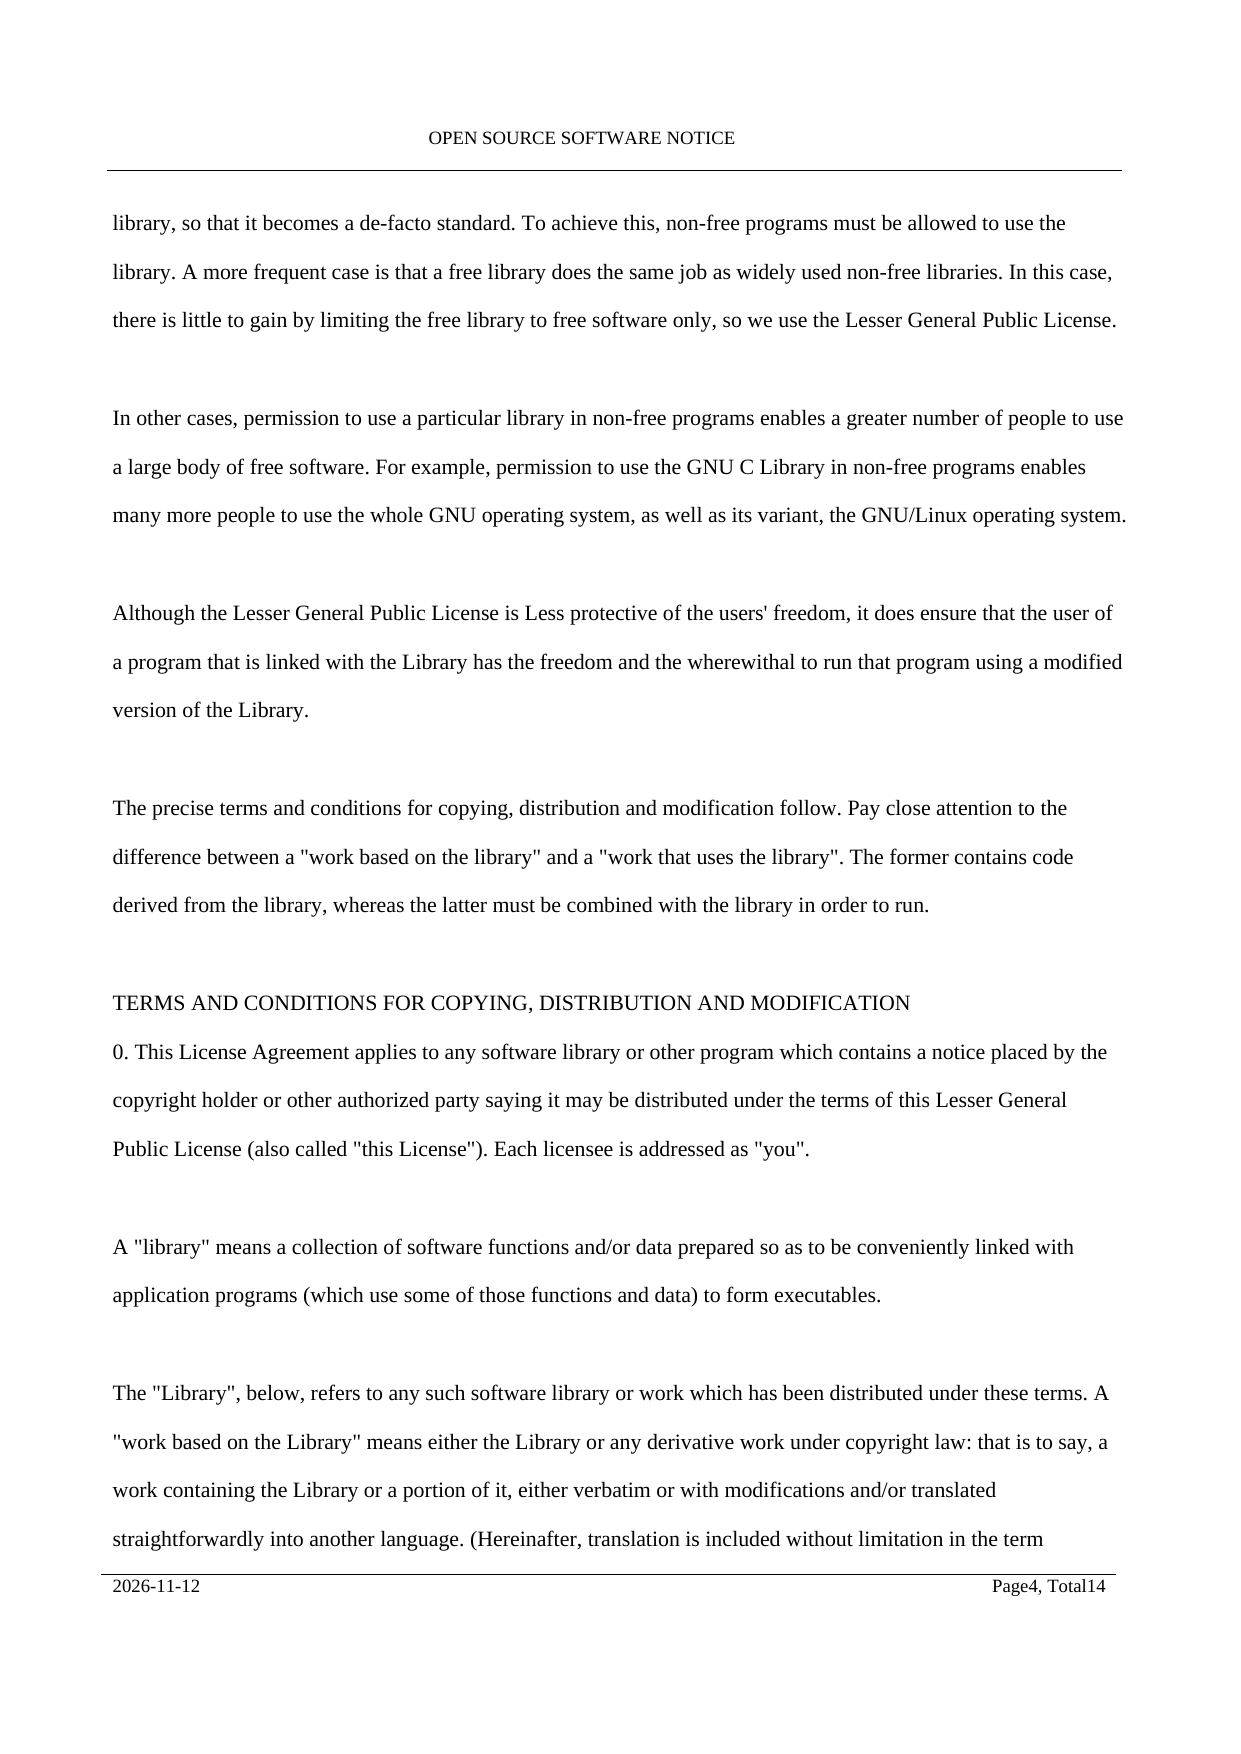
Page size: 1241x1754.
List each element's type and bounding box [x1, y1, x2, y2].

text [112, 206, 1128, 1555]
